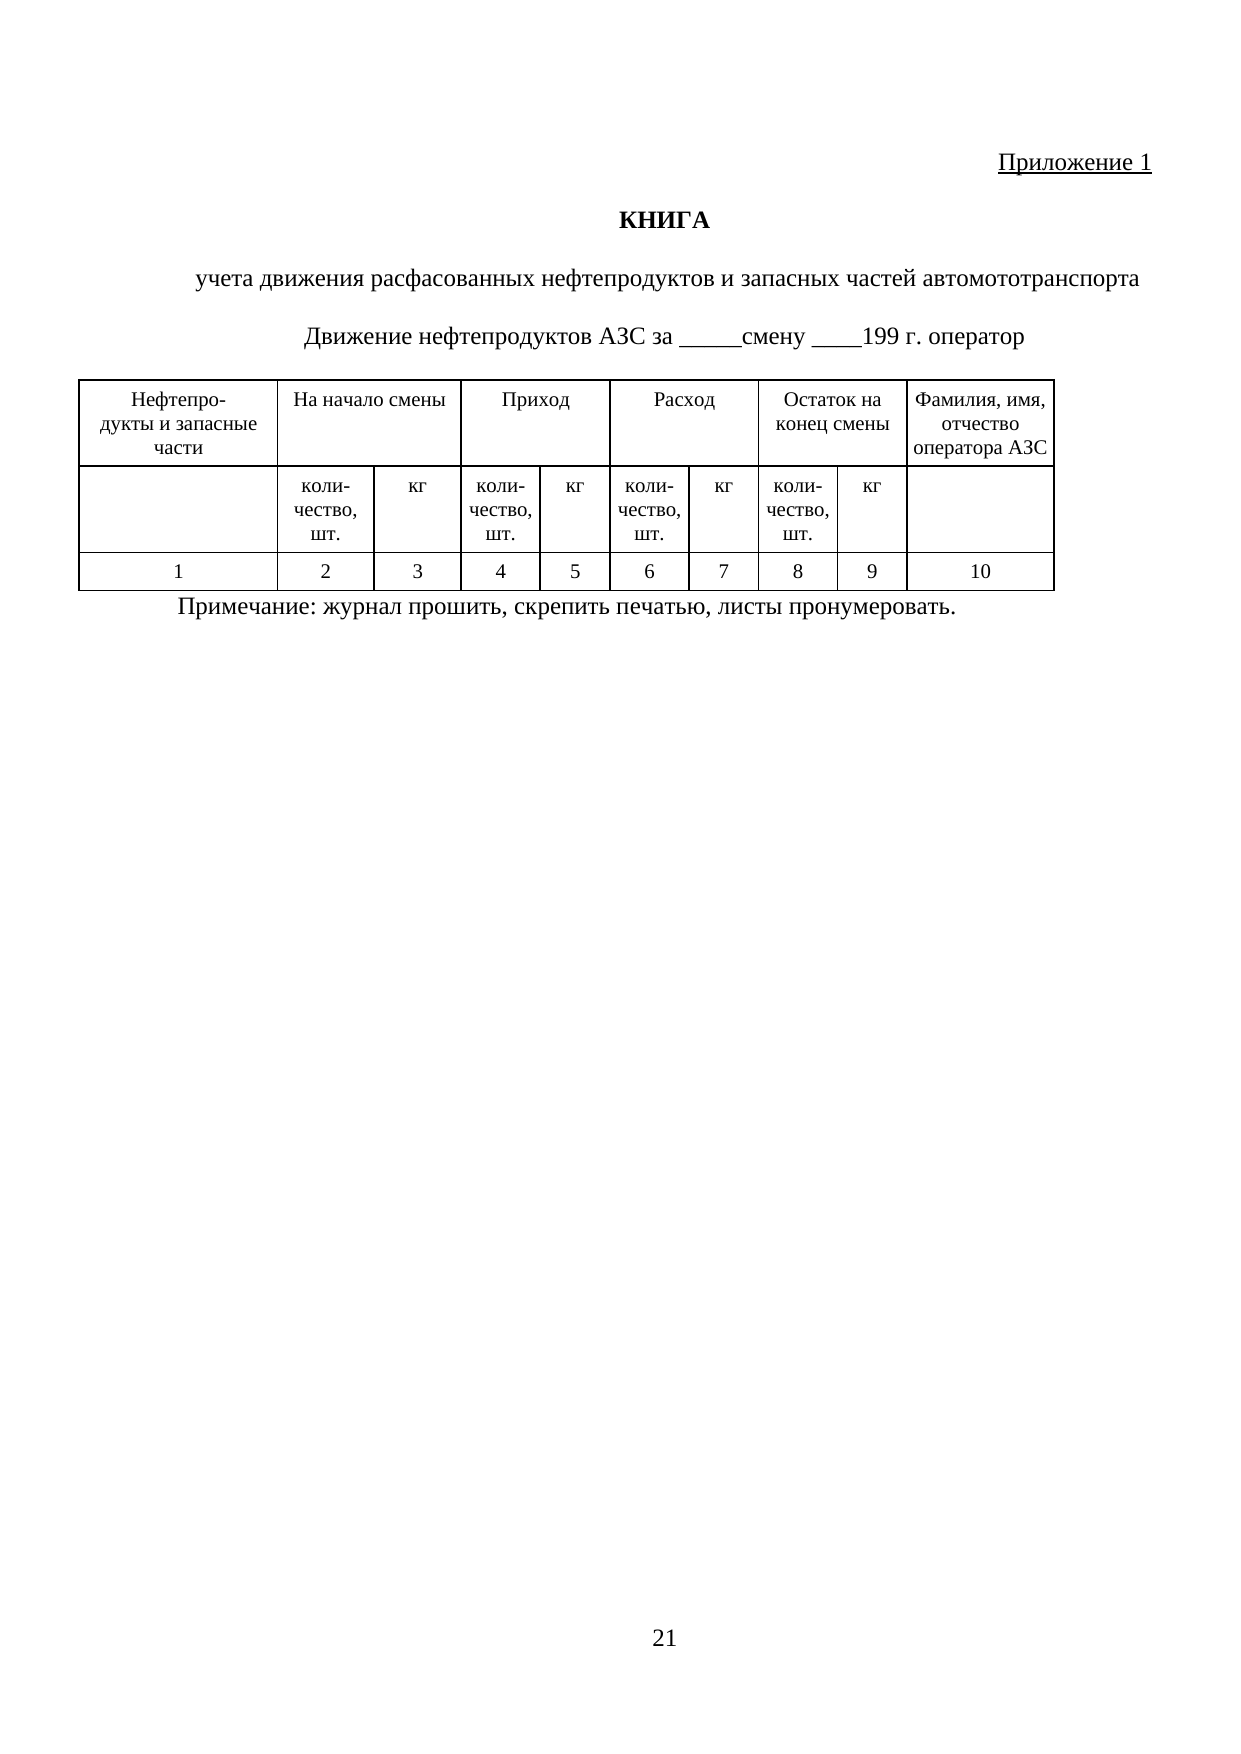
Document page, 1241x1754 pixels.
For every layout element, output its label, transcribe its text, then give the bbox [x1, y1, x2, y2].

table_cell кг [838, 467, 906, 551]
table_header Приход [462, 381, 609, 465]
table_cell коли- чество, шт. [611, 467, 688, 551]
table_cell кг [541, 467, 609, 551]
table_cell кг [690, 467, 758, 551]
table_cell коли- чество, шт. [278, 467, 373, 551]
table_cell 2 [278, 553, 373, 589]
table_cell коли- чество, шт. [462, 467, 539, 551]
table_header Остаток на конец смены [759, 381, 906, 465]
text учета движения расфасованных нефтепродуктов и запасных частей автомототранспорта [177, 263, 1152, 292]
table_cell 1 [80, 553, 277, 589]
table_cell [80, 467, 277, 551]
table_cell 3 [375, 553, 460, 589]
table_cell 5 [541, 553, 609, 589]
text Движение нефтепродуктов АЗС за _____смену ____199 г. оператор [177, 321, 1152, 350]
table_cell 4 [462, 553, 539, 589]
table_header Фамилия, имя, отчество оператора АЗС [908, 381, 1053, 465]
text КНИГА [177, 205, 1152, 234]
text Приложение 1 [177, 147, 1152, 176]
table_cell 6 [611, 553, 688, 589]
table_header Нефтепро- дукты и запасные части [80, 381, 277, 465]
text Примечание: журнал прошить, скрепить печатью, листы пронумеровать. [177, 591, 1152, 620]
table_cell [908, 467, 1053, 551]
table_cell 9 [838, 553, 906, 589]
table_cell 8 [759, 553, 837, 589]
table_cell 10 [908, 553, 1053, 589]
table_cell коли- чество, шт. [759, 467, 837, 551]
table_header На начало смены [278, 381, 460, 465]
table_cell 7 [690, 553, 758, 589]
table_cell кг [375, 467, 460, 551]
table_header Расход [611, 381, 758, 465]
